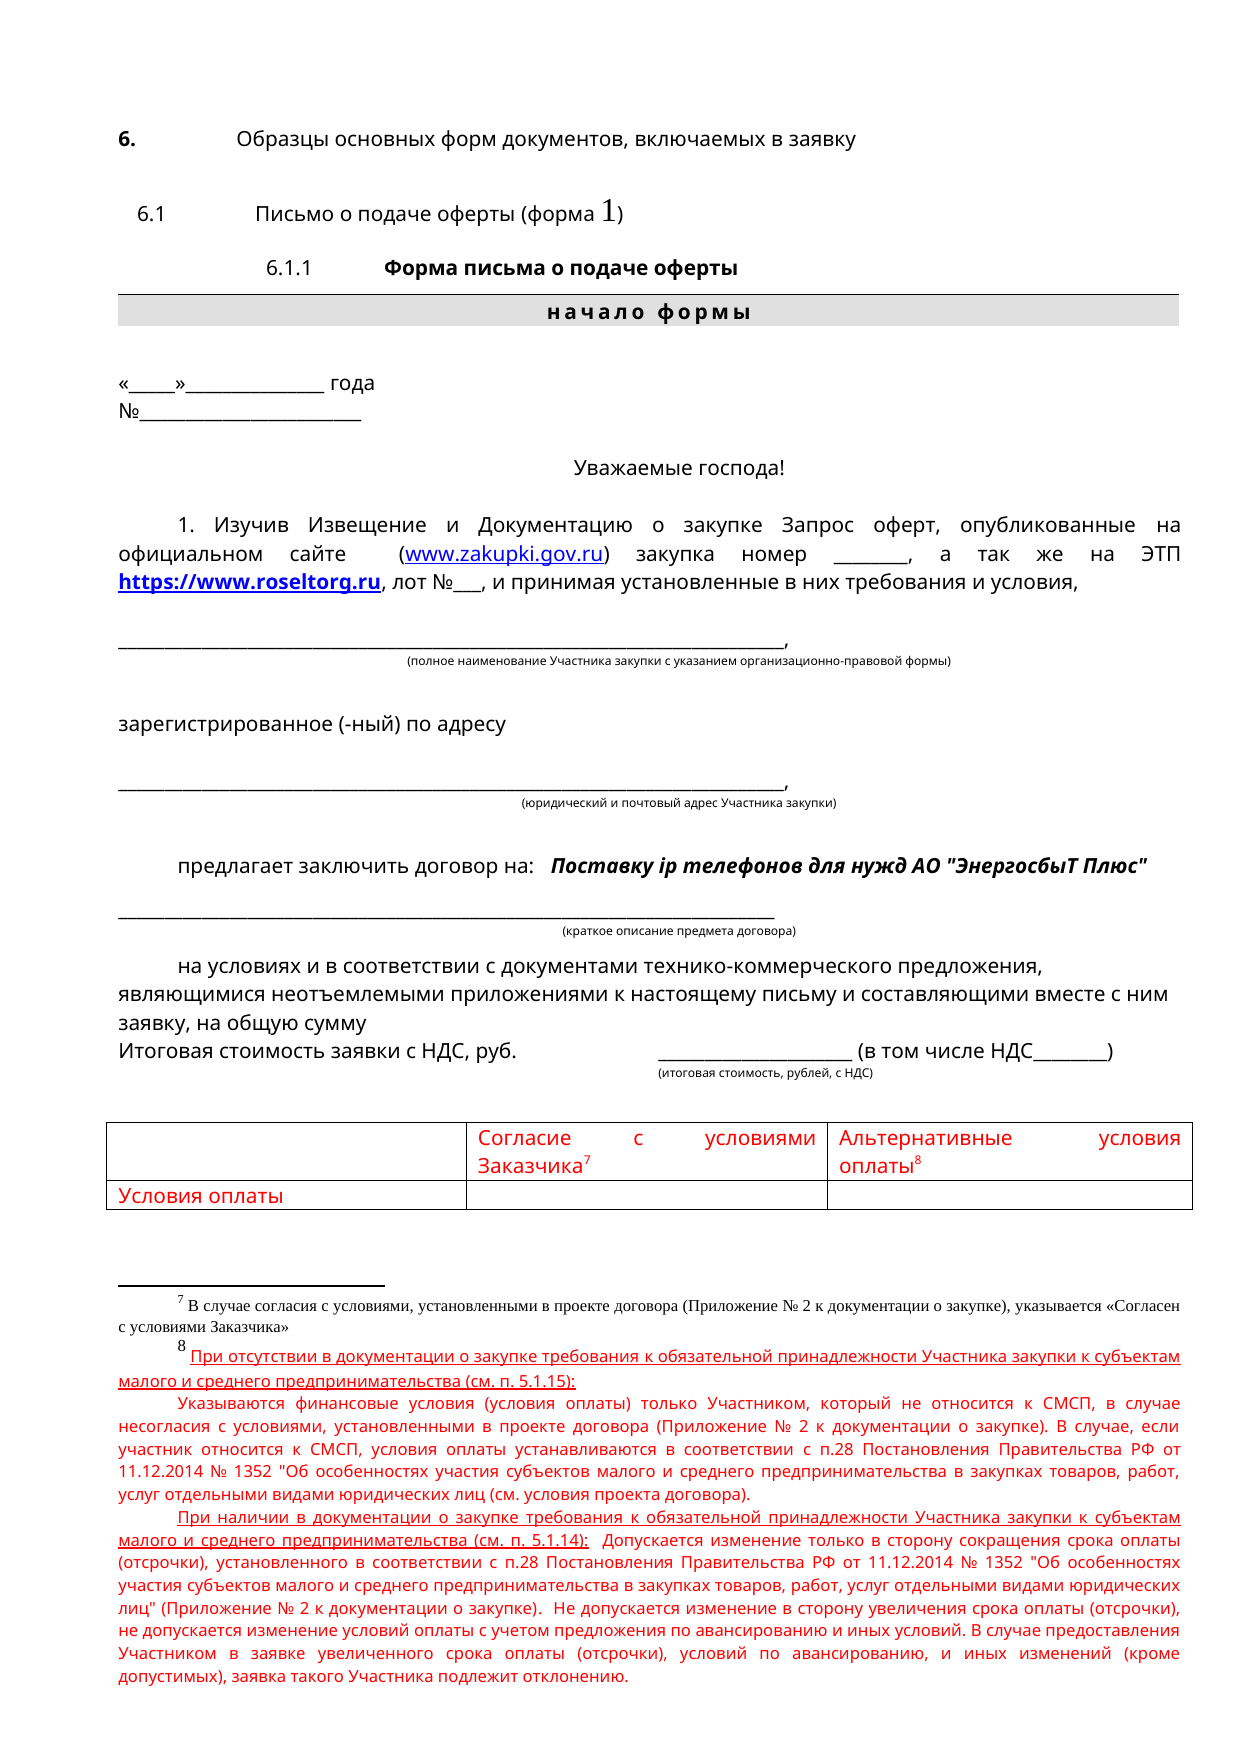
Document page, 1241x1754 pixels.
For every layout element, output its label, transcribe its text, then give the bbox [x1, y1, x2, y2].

subtitle Письмо о подаче оферты (форма 1) [137, 190, 1181, 228]
text (полное наименование Участника закупки с указанием организационно-правовой формы) [118, 653, 1181, 681]
list Форма письма о подаче оферты [266, 253, 1181, 282]
text ________________________________________________________________________, [118, 624, 1181, 653]
text 1. Изучив Извещение и Документацию о закупке Запрос оферт, опубликованные на официальном сайте (www.zakupki.gov.ru) закупка номер ________, а так же на ЭТП https://www.roseltorg.ru, лот №___, и принимая установленные в них требования и условия, [118, 510, 1181, 596]
text (краткое описание предмета договора) [118, 923, 1181, 951]
text на условиях и в соответствии с документами технико-коммерческого предложения, являющимися неотъемлемыми приложениями к настоящему письму и составляющими вместе с ним заявку, на общую сумму [118, 951, 1181, 1036]
table_header Согласие с условиями Заказчика [467, 1123, 827, 1180]
table_header [107, 1123, 466, 1180]
table_header Альтернативные условия оплаты [828, 1123, 1192, 1180]
text Уважаемые господа! [118, 453, 1181, 482]
table_cell [467, 1181, 827, 1209]
subtitle Образцы основных форм документов, включаемых в заявку [118, 124, 1181, 152]
text (юридический и почтовый адрес Участника закупки) [118, 795, 1181, 823]
text ________________________________________________________________________, [118, 766, 1181, 795]
text №________________________ [118, 397, 635, 425]
text зарегистрированное (-ный) по адресу [118, 709, 1181, 738]
table_cell Условия оплаты [107, 1181, 466, 1209]
text начало формы [118, 295, 1179, 326]
table_cell [828, 1181, 1192, 1209]
text предлагает заключить договор на: Поставку ip телефонов для нужд АО "ЭнергосбыТ Плюс" [118, 852, 1181, 880]
text «_____»_______________ года [118, 368, 635, 397]
table_header Итоговая стоимость заявки с НДС, руб. [107, 1036, 647, 1093]
table_header _____________________ (в том числе НДС________) (итоговая стоимость, рублей, с НДС) [647, 1036, 1187, 1093]
text _______________________________________________________________________ [118, 894, 1181, 923]
